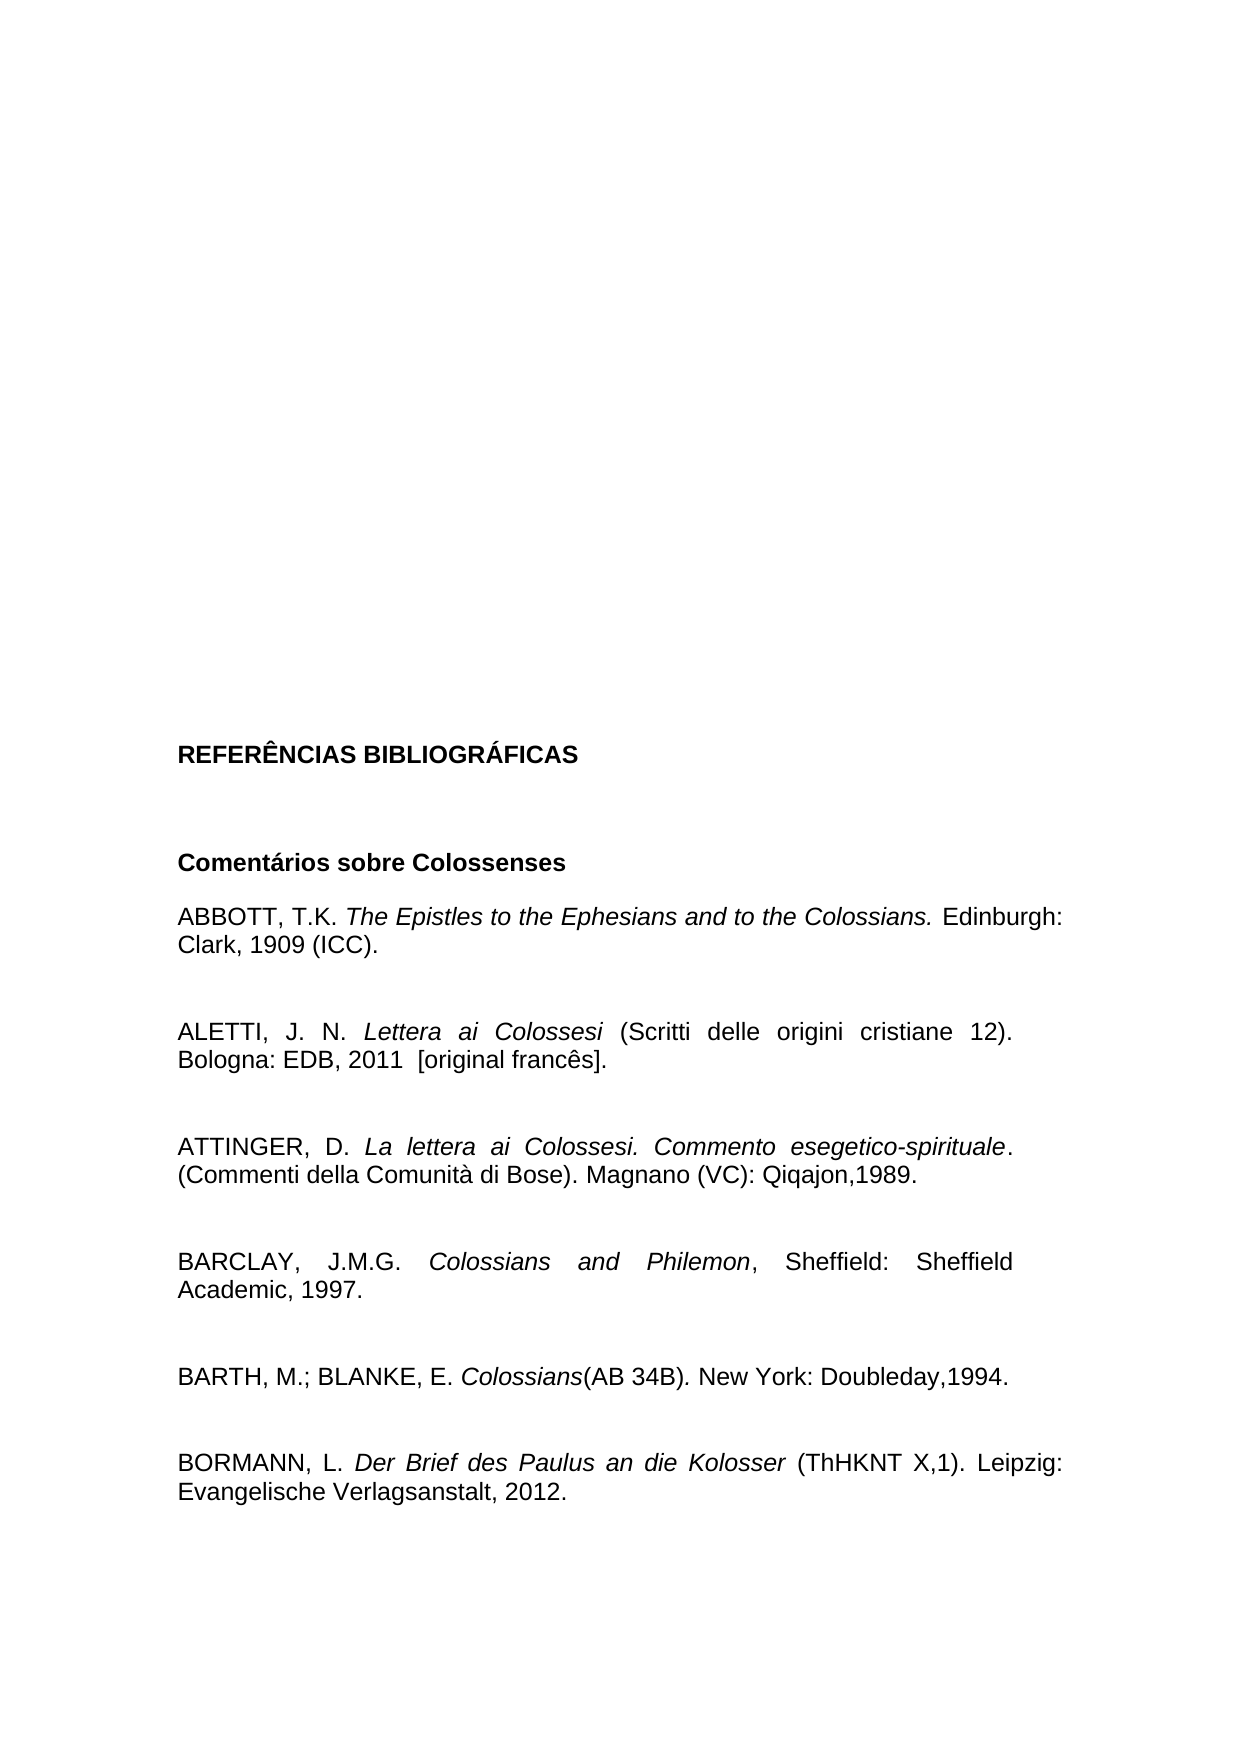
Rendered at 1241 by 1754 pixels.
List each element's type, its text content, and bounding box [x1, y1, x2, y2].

text BORMANN, L. Der Brief des Paulus an die Kolosser (ThHKNT X,1). Leipzig: Evangelische Verlagsanstalt, 2012. [177, 1448, 1063, 1505]
text REFERÊNCIAS BIBLIOGRÁFICAS [177, 740, 1063, 769]
text Comentários sobre Colossenses [177, 848, 1063, 876]
text ATTINGER, D. La lettera ai Colossesi. Commento esegetico-spirituale. (Commenti della Comunità di Bose). Magnano (VC): Qiqajon,1989. [177, 1132, 1014, 1189]
text BARCLAY, J.M.G. Colossians and Philemon, Sheffield: Sheffield Academic, 1997. [177, 1247, 1014, 1304]
text ABBOTT, T.K. The Epistles to the Ephesians and to the Colossians. Edinburgh: Clark, 1909 (ICC). [177, 902, 1063, 959]
text ALETTI, J. N. Lettera ai Colossesi (Scritti delle origini cristiane 12). Bologna: EDB, 2011 [original francês]. [177, 1017, 1014, 1074]
text BARTH, M.; BLANKE, E. Colossians(AB 34B). New York: Doubleday,1994. [177, 1362, 1014, 1390]
